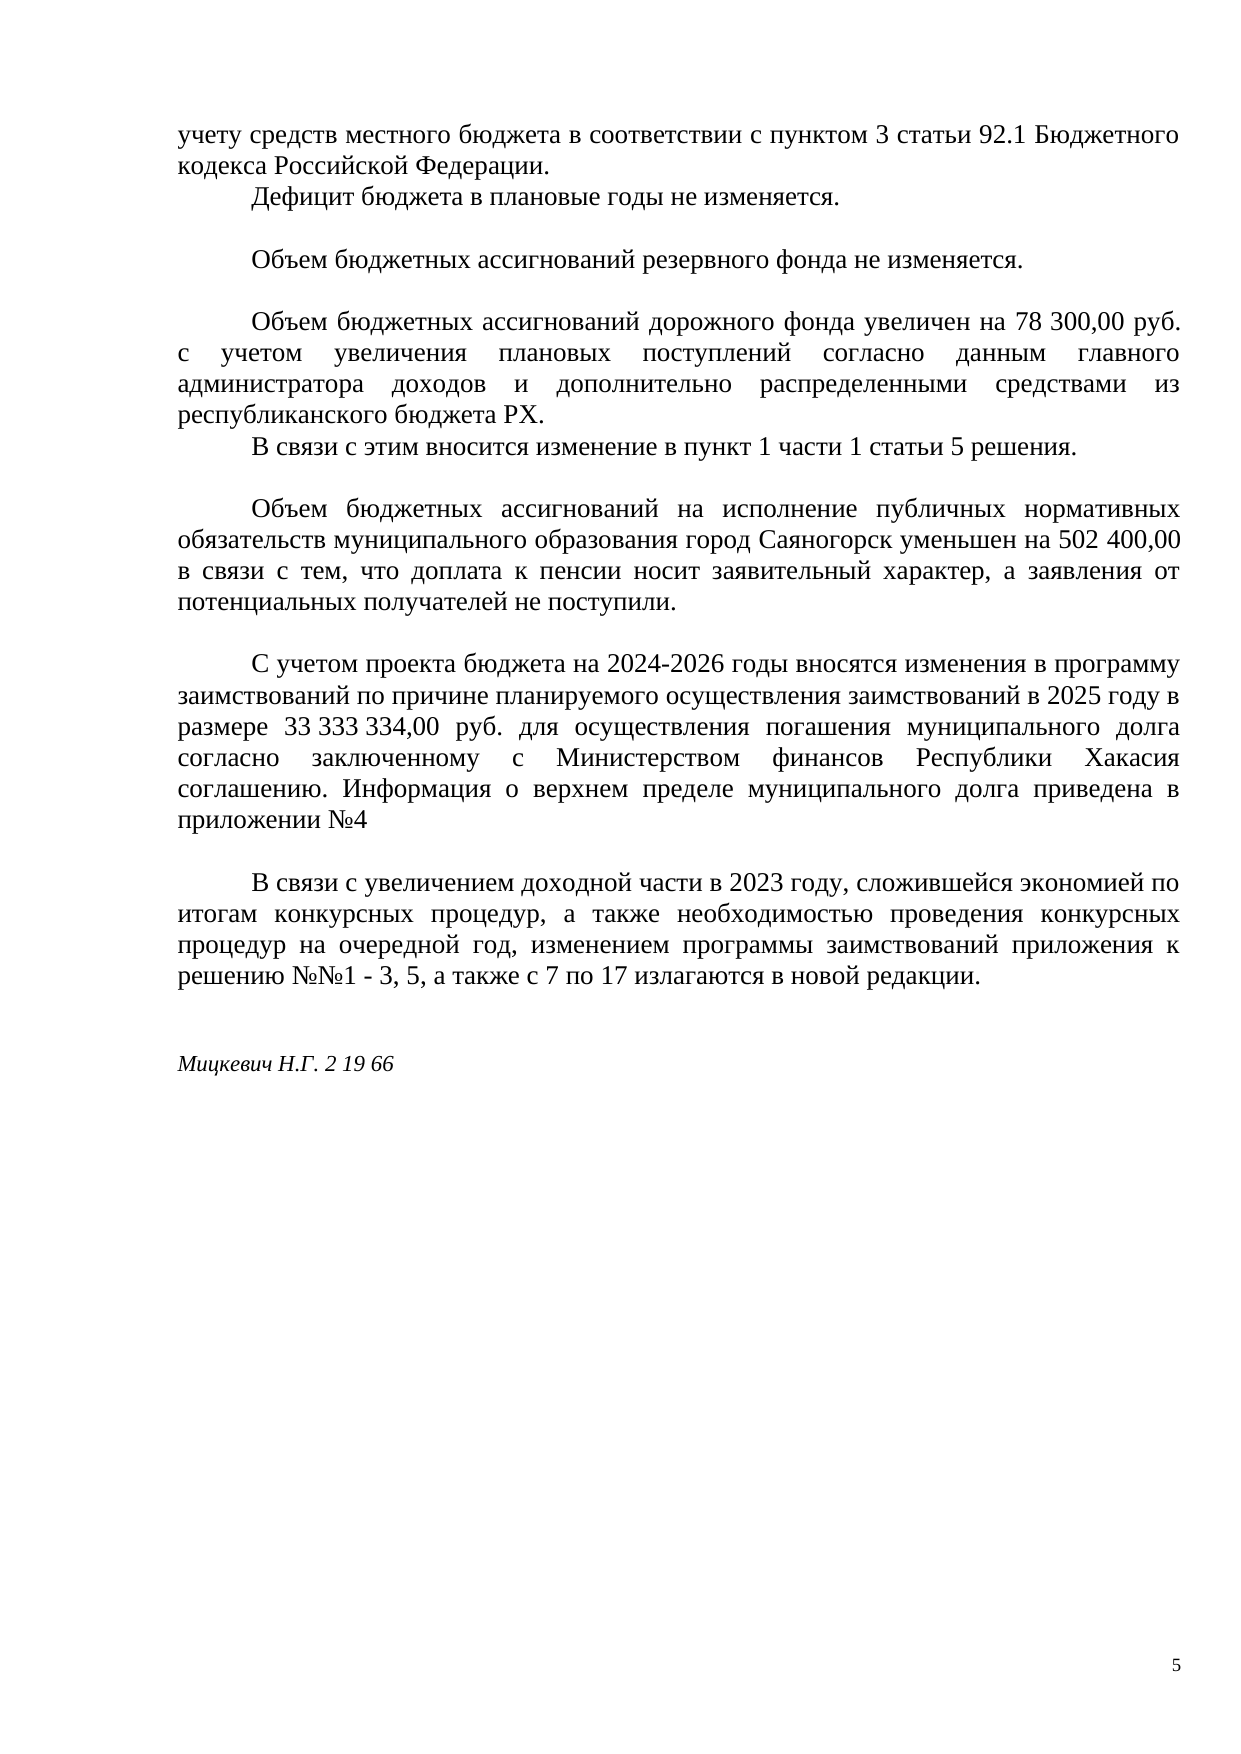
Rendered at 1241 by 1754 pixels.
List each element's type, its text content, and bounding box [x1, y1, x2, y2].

text С учетом проекта бюджета на 2024-2026 годы вносятся изменения в программу заимствований по причине планируемого осуществления заимствований в 2025 году в размере 33 333 334,00 руб. для осуществления погашения муниципального долга согласно заключенному с Министерством финансов Республики Хакасия соглашению. Информация о верхнем пределе муниципального долга приведена в приложении №4 [177, 648, 1181, 834]
text В связи с увеличением доходной части в 2023 году, сложившейся экономией по итогам конкурсных процедур, а также необходимостью проведения конкурсных процедур на очередной год, изменением программы заимствований приложения к решению №№1 - 3, 5, а также с 7 по 17 излагаются в новой редакции. [177, 866, 1181, 990]
text Дефицит бюджета в плановые годы не изменяется. [177, 180, 1181, 212]
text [177, 118, 1181, 180]
text Объем бюджетных ассигнований на исполнение публичных нормативных обязательств муниципального образования город Саяногорск уменьшен на 502 400,00 в связи с тем, что доплата к пенсии носит заявительный характер, а заявления от потенциальных получателей не поступили. [177, 492, 1181, 616]
text Объем бюджетных ассигнований резервного фонда не изменяется. [177, 243, 1181, 274]
text Объем бюджетных ассигнований дорожного фонда увеличен на 78 300,00 руб. с учетом увеличения плановых поступлений согласно данным главного администратора доходов и дополнительно распределенными средствами из республиканского бюджета РХ. [177, 305, 1181, 429]
text В связи с этим вносится изменение в пункт 1 части 1 статьи 5 решения. [177, 429, 1181, 461]
text Мицкевич Н.Г. 2 19 66 [177, 1050, 1181, 1076]
